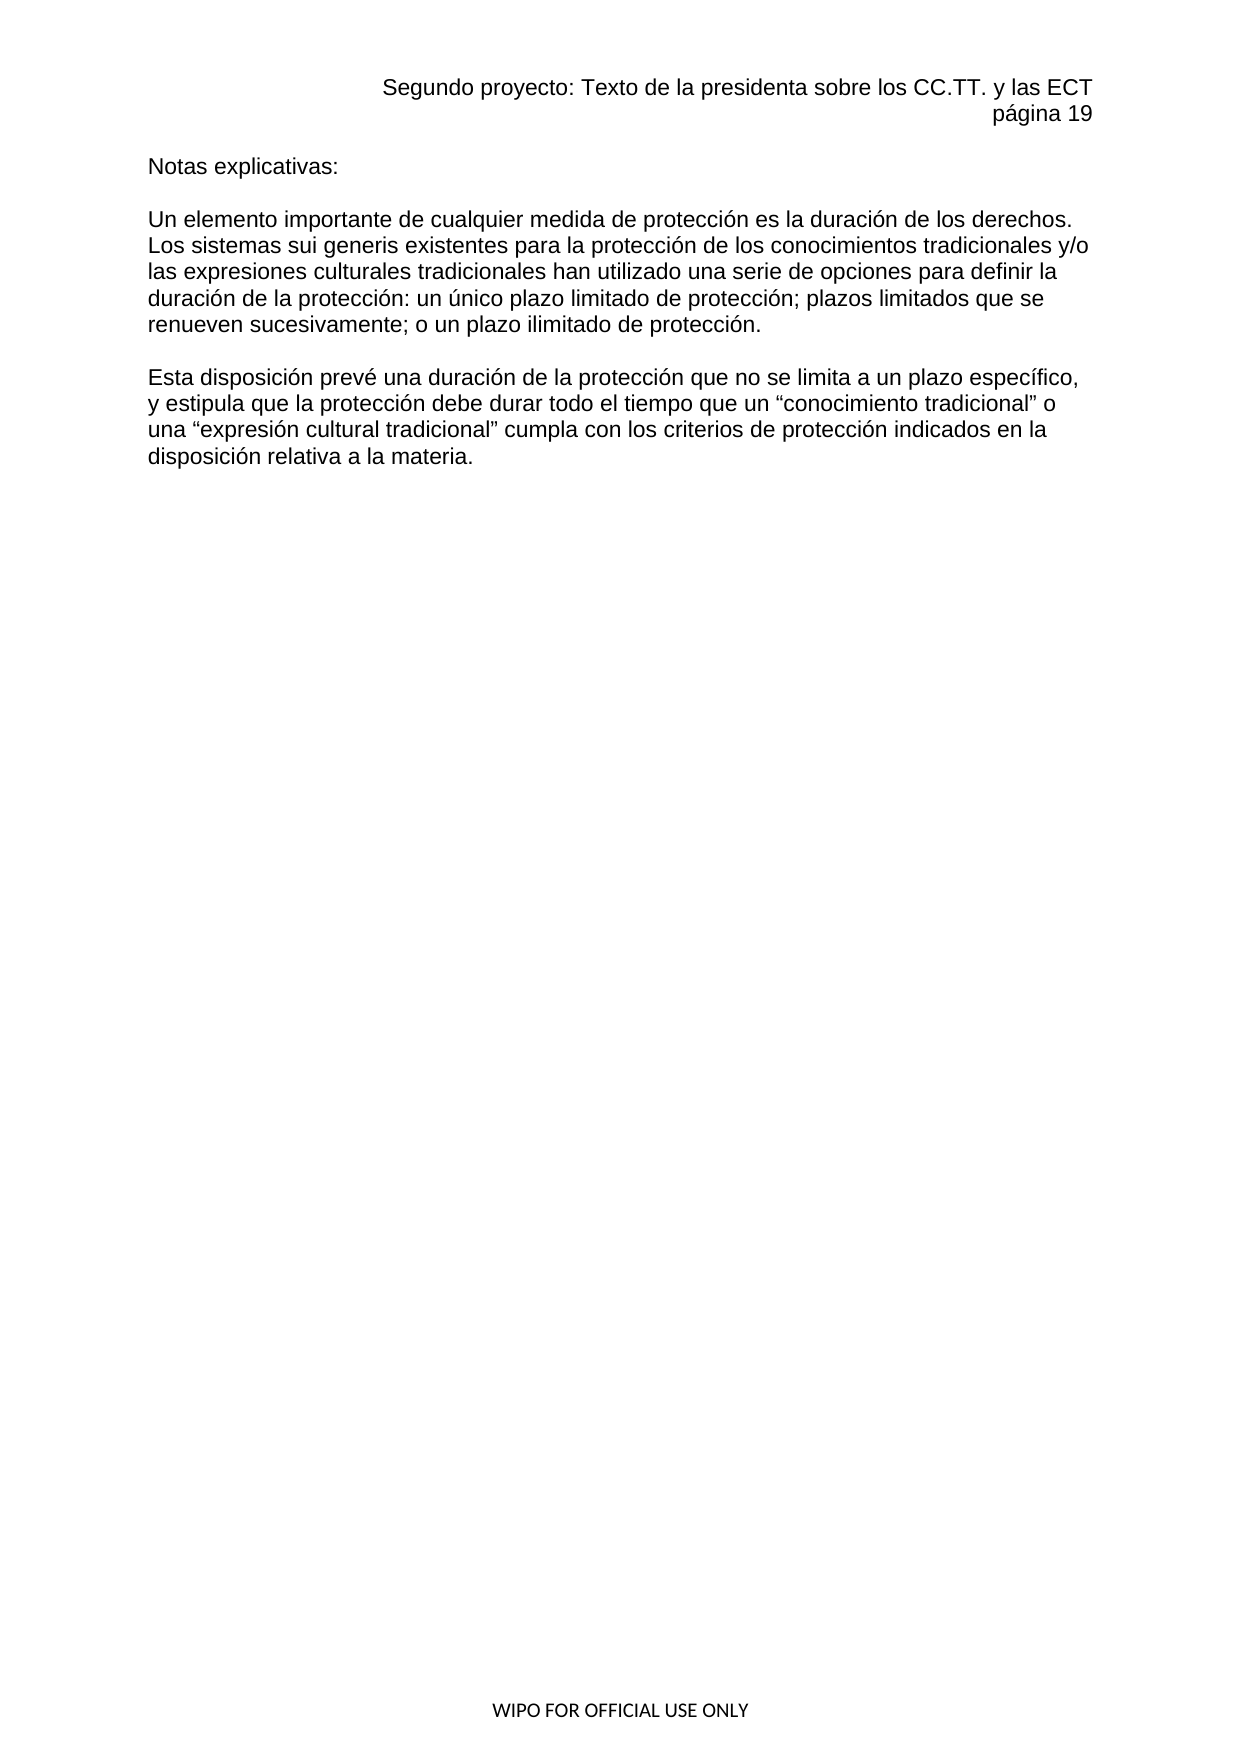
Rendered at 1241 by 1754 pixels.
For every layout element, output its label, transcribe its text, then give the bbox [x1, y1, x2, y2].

text Esta disposición prevé una duración de la protección que no se limita a un plazo específico, y estipula que la protección debe durar todo el tiempo que un “conocimiento tradicional” o una “expresión cultural tradicional” cumpla con los criterios de protección indicados en la disposición relativa a la materia. [148, 364, 1093, 469]
text Notas explicativas: [148, 153, 1093, 179]
text Un elemento importante de cualquier medida de protección es la duración de los derechos. Los sistemas sui generis existentes para la protección de los conocimientos tradicionales y/o las expresiones culturales tradicionales han utilizado una serie de opciones para definir la duración de la protección: un único plazo limitado de protección; plazos limitados que se renueven sucesivamente; o un plazo ilimitado de protección. [148, 206, 1093, 337]
